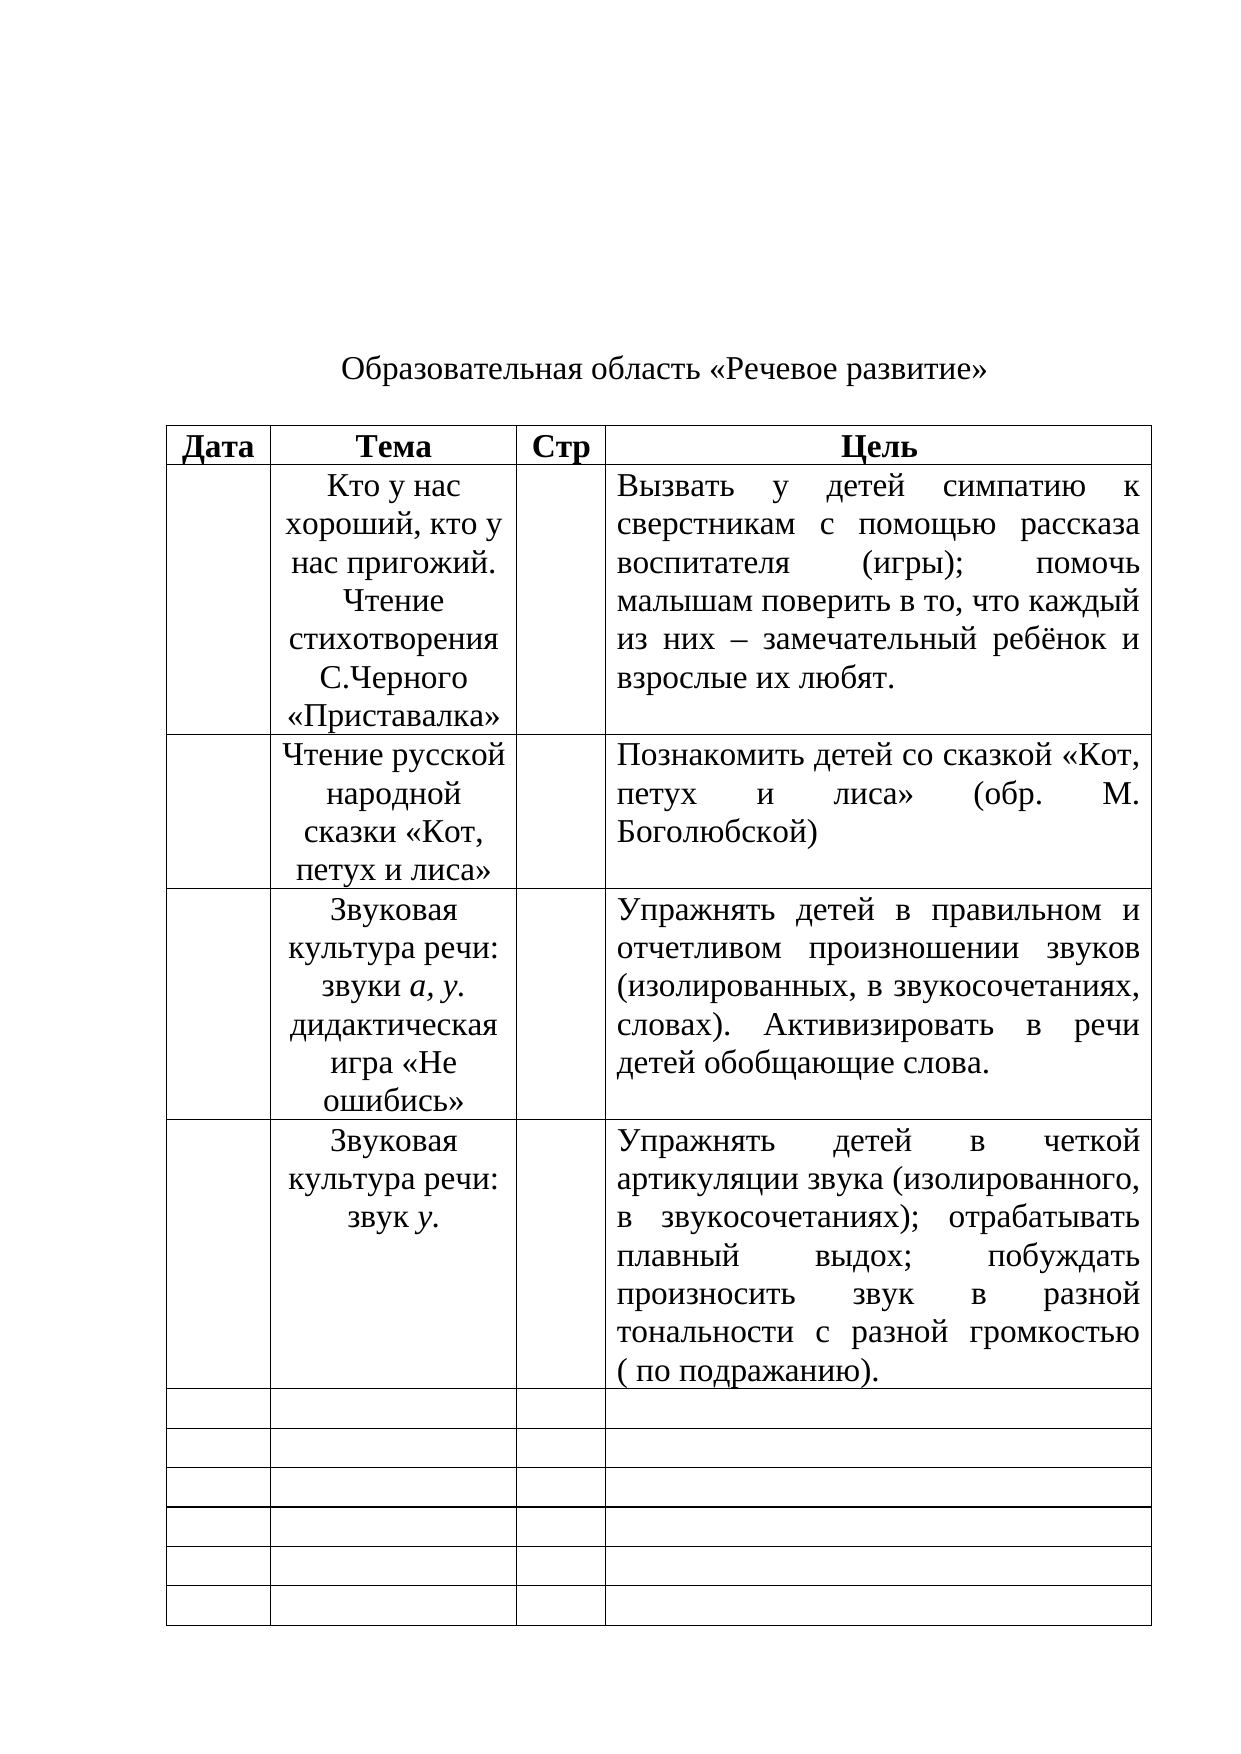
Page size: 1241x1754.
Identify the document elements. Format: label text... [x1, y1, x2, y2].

table_cell [606, 1468, 1151, 1506]
table_cell [167, 1429, 270, 1467]
table_cell Вызвать у детей симпатию к сверстникам с помощью рассказа воспитателя (игры); помочь малышам поверить в то, что каждый из них – замечательный ребёнок и взрослые их любят. [606, 465, 1151, 733]
table_header Цель [606, 426, 1151, 464]
table_cell [517, 1120, 605, 1388]
table_cell [167, 1468, 270, 1506]
table_cell [271, 1586, 516, 1624]
table_header Тема [271, 426, 516, 464]
table_cell Упражнять детей в правильном и отчетливом произношении звуков (изолированных, в звукосочетаниях, словах). Активизировать в речи детей обобщающие слова. [606, 889, 1151, 1119]
table_cell [167, 1508, 270, 1546]
table_cell [167, 1586, 270, 1624]
table_cell [167, 1120, 270, 1388]
table_cell [606, 1429, 1151, 1467]
table_cell [606, 1508, 1151, 1546]
table_cell [517, 735, 605, 888]
table_cell [606, 1586, 1151, 1624]
table_cell [167, 735, 270, 888]
table_cell [271, 1389, 516, 1428]
table_cell [517, 1429, 605, 1467]
table_header Дата [167, 426, 270, 464]
table_cell [517, 1468, 605, 1506]
table_cell [606, 1547, 1151, 1585]
table_cell [167, 889, 270, 1119]
table_cell Чтение русской народной сказки «Кот, петух и лиса» [271, 735, 516, 888]
table_cell [167, 465, 270, 733]
table_cell [271, 1429, 516, 1467]
table_cell [517, 465, 605, 733]
table_cell [271, 1547, 516, 1585]
table_cell [517, 889, 605, 1119]
table_cell Звуковая культура речи: звуки а, у. дидактическая игра «Не ошибись» [271, 889, 516, 1119]
table_cell [517, 1547, 605, 1585]
table_cell [517, 1389, 605, 1428]
table_cell [606, 1389, 1151, 1428]
table_cell [517, 1586, 605, 1624]
table_cell [167, 1389, 270, 1428]
table_cell [517, 1508, 605, 1546]
table_cell [167, 1547, 270, 1585]
text Образовательная область «Речевое развитие» [177, 348, 1152, 386]
table_cell Упражнять детей в четкой артикуляции звука (изолированного, в звукосочетаниях); отрабатывать плавный выдох; побуждать произносить звук в разной тональности с разной громкостью ( по подражанию). [606, 1120, 1151, 1388]
table_header Стр [517, 426, 605, 464]
table_cell [271, 1508, 516, 1546]
table_cell Познакомить детей со сказкой «Кот, петух и лиса» (обр. М. Боголюбской) [606, 735, 1151, 888]
table_cell Кто у нас хороший, кто у нас пригожий. Чтение стихотворения С.Черного «Приставалка» [271, 465, 516, 733]
table_cell Звуковая культура речи: звук у. [271, 1120, 516, 1388]
table_cell [271, 1468, 516, 1506]
